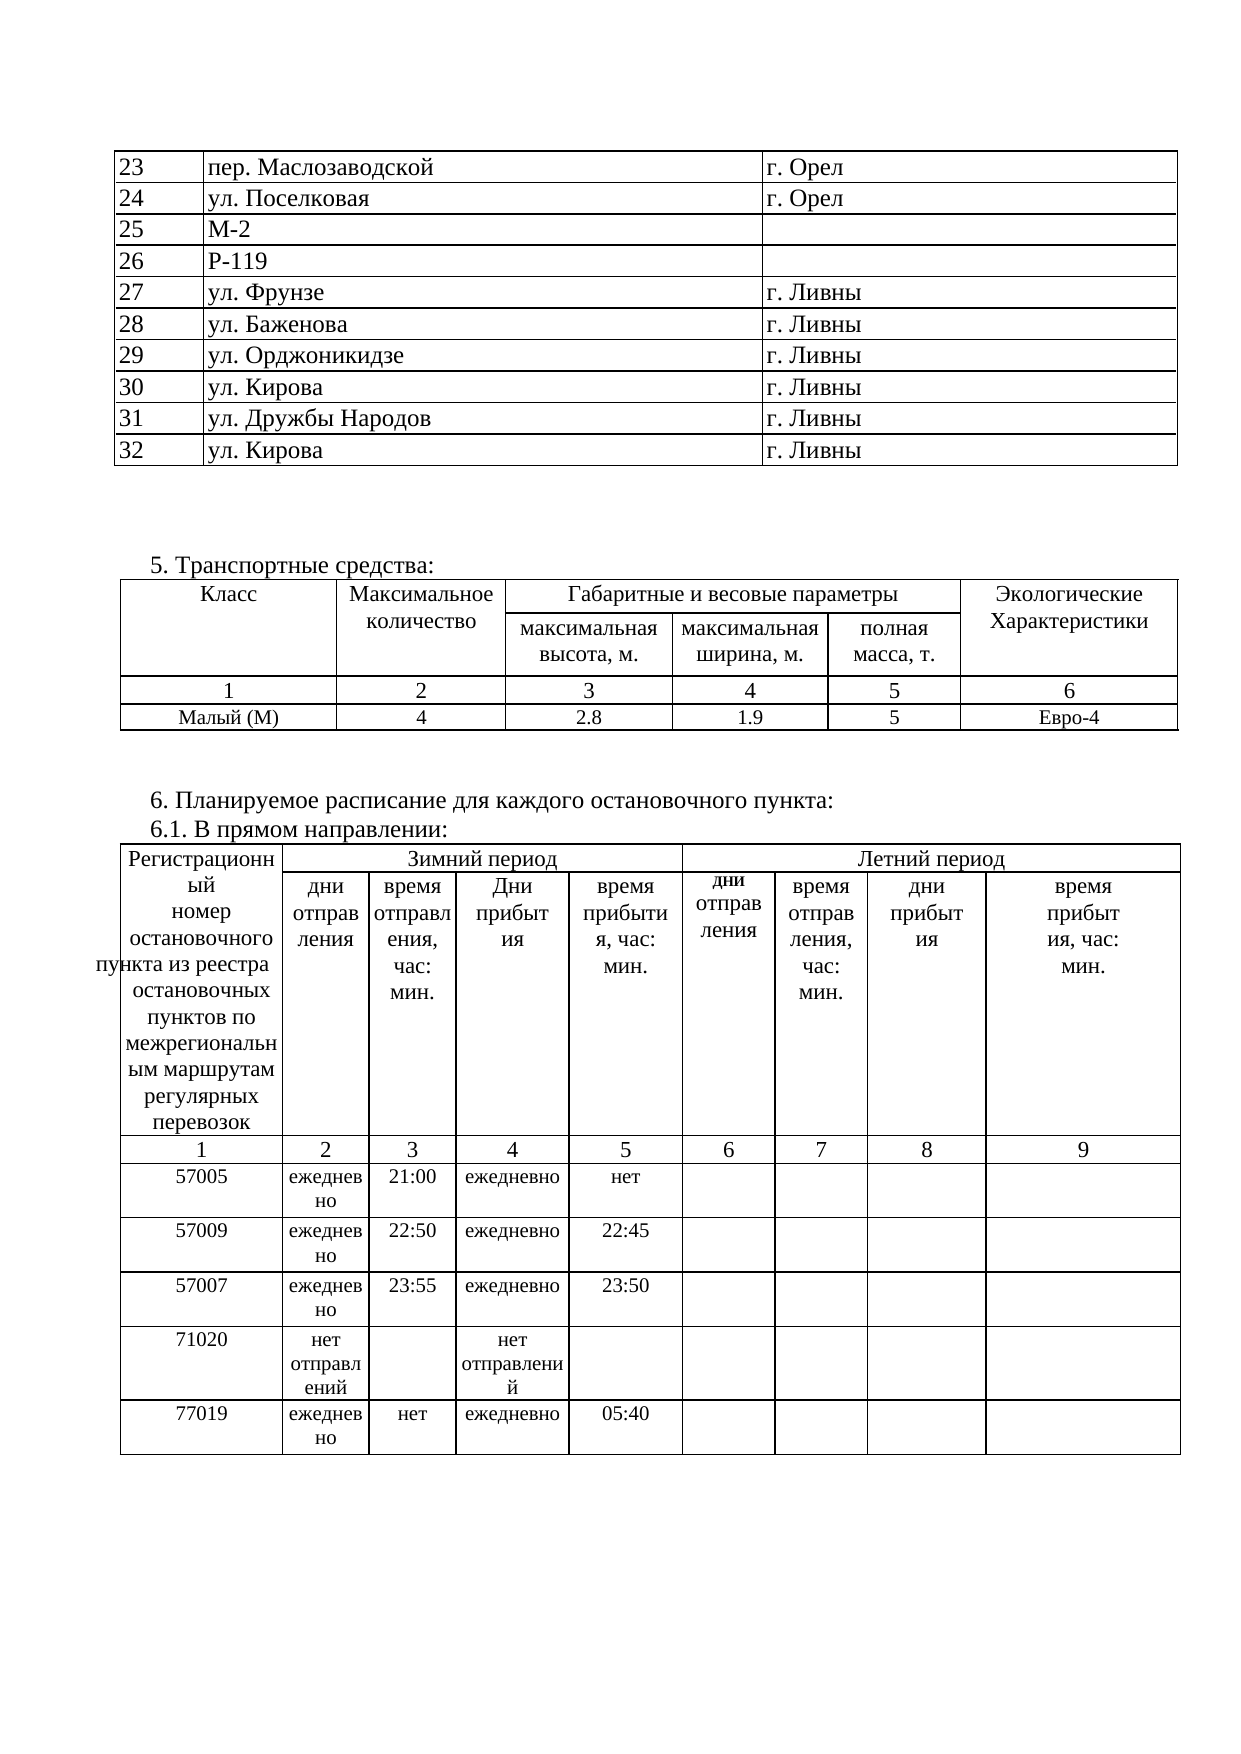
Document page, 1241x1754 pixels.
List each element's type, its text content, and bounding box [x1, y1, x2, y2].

table_cell М-2 [204, 215, 762, 244]
table_cell 57007 [121, 1273, 282, 1326]
table_cell [570, 1327, 682, 1399]
table_cell г. Ливны [763, 276, 1177, 307]
table_cell дни прибыт ия [868, 873, 985, 1134]
table_cell 57009 [121, 1218, 282, 1271]
table_cell 2 [337, 677, 505, 703]
table_cell 4 [673, 677, 827, 703]
table_cell время отправ ления, час: мин. [776, 873, 867, 1134]
table_cell 7 [776, 1136, 867, 1162]
table_cell ул. Кирова [204, 372, 762, 402]
table_cell пер. Маслозаводской [204, 152, 762, 181]
text 6. Планируемое расписание для каждого остановочного пункта: [150, 786, 1090, 814]
table_cell [776, 1218, 867, 1271]
table_cell 26 [115, 245, 203, 276]
table_cell 27 [115, 277, 203, 307]
table_cell [370, 1327, 455, 1399]
table_cell ул. Кирова [204, 435, 762, 464]
table_cell 23:50 [570, 1273, 682, 1326]
table_cell [776, 1273, 867, 1326]
table_cell нет отправлений [457, 1327, 568, 1399]
table_cell [776, 1401, 867, 1454]
table_cell ул. Поселковая [204, 183, 762, 213]
table_cell г. Ливны [763, 402, 1177, 433]
table_cell [868, 1164, 985, 1217]
table_cell Р-119 [204, 246, 762, 276]
table_cell 9 [987, 1136, 1180, 1162]
table_header Экологические Характеристики [961, 580, 1177, 675]
table_cell [987, 1273, 1180, 1326]
table_cell ежедневно [283, 1164, 368, 1217]
table_header Максимальное количество [337, 580, 505, 675]
table_cell дни отправ ления [283, 873, 368, 1134]
table_cell 1 [121, 677, 336, 703]
table_cell время отправл ения, час: мин. [370, 873, 455, 1134]
table_cell [683, 1401, 774, 1454]
table_cell 1 [121, 1136, 282, 1162]
table_cell [683, 1218, 774, 1271]
table_cell ежедневно [457, 1273, 568, 1326]
table_cell 05:40 [570, 1401, 682, 1454]
table_cell ежедневно [457, 1164, 568, 1217]
table_cell ежедневно [283, 1273, 368, 1326]
table_cell 22:50 [370, 1218, 455, 1271]
table_cell время прибыти я, час: мин. [570, 873, 682, 1134]
table_cell [776, 1327, 867, 1399]
table_cell 2.8 [506, 705, 672, 729]
table_cell 25 [115, 214, 203, 244]
table_cell [868, 1273, 985, 1326]
table_cell г. Ливны [763, 433, 1177, 464]
table_cell ежедневно [457, 1218, 568, 1271]
table_cell 6 [961, 677, 1177, 703]
table_cell [683, 1327, 774, 1399]
table_cell 28 [115, 308, 203, 339]
table_cell ул. Фрунзе [204, 277, 762, 307]
table_cell [868, 1401, 985, 1454]
table_cell 5 [829, 677, 960, 703]
table_cell 29 [115, 340, 203, 370]
table_cell нет [570, 1164, 682, 1217]
table_cell [763, 213, 1177, 244]
table_cell ежедневно [283, 1401, 368, 1454]
table_cell [987, 1327, 1180, 1399]
table_cell 57005 [121, 1164, 282, 1217]
table_cell 22:45 [570, 1218, 682, 1271]
table_cell 21:00 [370, 1164, 455, 1217]
table_cell максимальная ширина, м. [673, 614, 827, 675]
table_cell 23 [115, 152, 203, 181]
table_cell [868, 1327, 985, 1399]
table_cell Дни прибыт ия [457, 873, 568, 1134]
table_cell нет отправлений [283, 1327, 368, 1399]
table_cell 8 [868, 1136, 985, 1162]
table_cell ул. Дружбы Народов [204, 403, 762, 433]
table_cell [868, 1218, 985, 1271]
table_header Габаритные и весовые параметры [506, 580, 960, 612]
table_header Летний период [683, 845, 1180, 871]
table_cell [776, 1164, 867, 1217]
table_cell ул. Орджоникидзе [204, 340, 762, 370]
table_cell 23:55 [370, 1273, 455, 1326]
table_cell [987, 1401, 1180, 1454]
table_cell 5 [570, 1136, 682, 1162]
table_cell полная масса, т. [829, 614, 960, 675]
table_cell время прибыт ия, час: мин. [987, 873, 1180, 1134]
table_cell г. Орел [763, 181, 1177, 213]
table_cell 32 [115, 434, 203, 464]
table_cell 31 [115, 403, 203, 433]
table_cell г. Орел [763, 152, 1177, 181]
table_cell г. Ливны [763, 339, 1177, 370]
table_cell ежедневно [283, 1218, 368, 1271]
table_cell ежедневно [457, 1401, 568, 1454]
table_cell Малый (М) [121, 705, 336, 729]
table_cell [683, 1164, 774, 1217]
table_cell 71020 [121, 1327, 282, 1399]
table_cell нет [370, 1401, 455, 1454]
text 6.1. В прямом направлении: [150, 814, 1090, 843]
table_cell 2 [283, 1136, 368, 1162]
table_cell 3 [506, 677, 672, 703]
table_cell 1.9 [673, 705, 827, 729]
table_cell ул. Баженова [204, 309, 762, 339]
table_cell 4 [337, 705, 505, 729]
table_cell ДНИ отправ ления [683, 873, 774, 1134]
table_cell [987, 1218, 1180, 1271]
table_cell [987, 1164, 1180, 1217]
table_cell 6 [683, 1136, 774, 1162]
table_cell 4 [457, 1136, 568, 1162]
table_cell [683, 1273, 774, 1326]
text 5. Транспортные средства: [150, 550, 1090, 579]
table_cell г. Ливны [763, 370, 1177, 402]
table_cell 30 [115, 371, 203, 402]
table_header Регистрационный номер остановочного пункта из реестра остановочных пунктов по межрегиональным маршрутам регулярных перевозок [121, 845, 282, 1134]
table_cell 3 [370, 1136, 455, 1162]
table_cell [763, 244, 1177, 276]
table_cell максимальная высота, м. [506, 614, 672, 675]
table_cell 24 [115, 183, 203, 213]
table_header Класс [121, 580, 336, 675]
table_cell 5 [829, 705, 960, 729]
table_header Зимний период [283, 845, 682, 871]
table_cell 77019 [121, 1401, 282, 1454]
table_cell г. Ливны [763, 307, 1177, 339]
table_cell Евро-4 [961, 705, 1177, 729]
